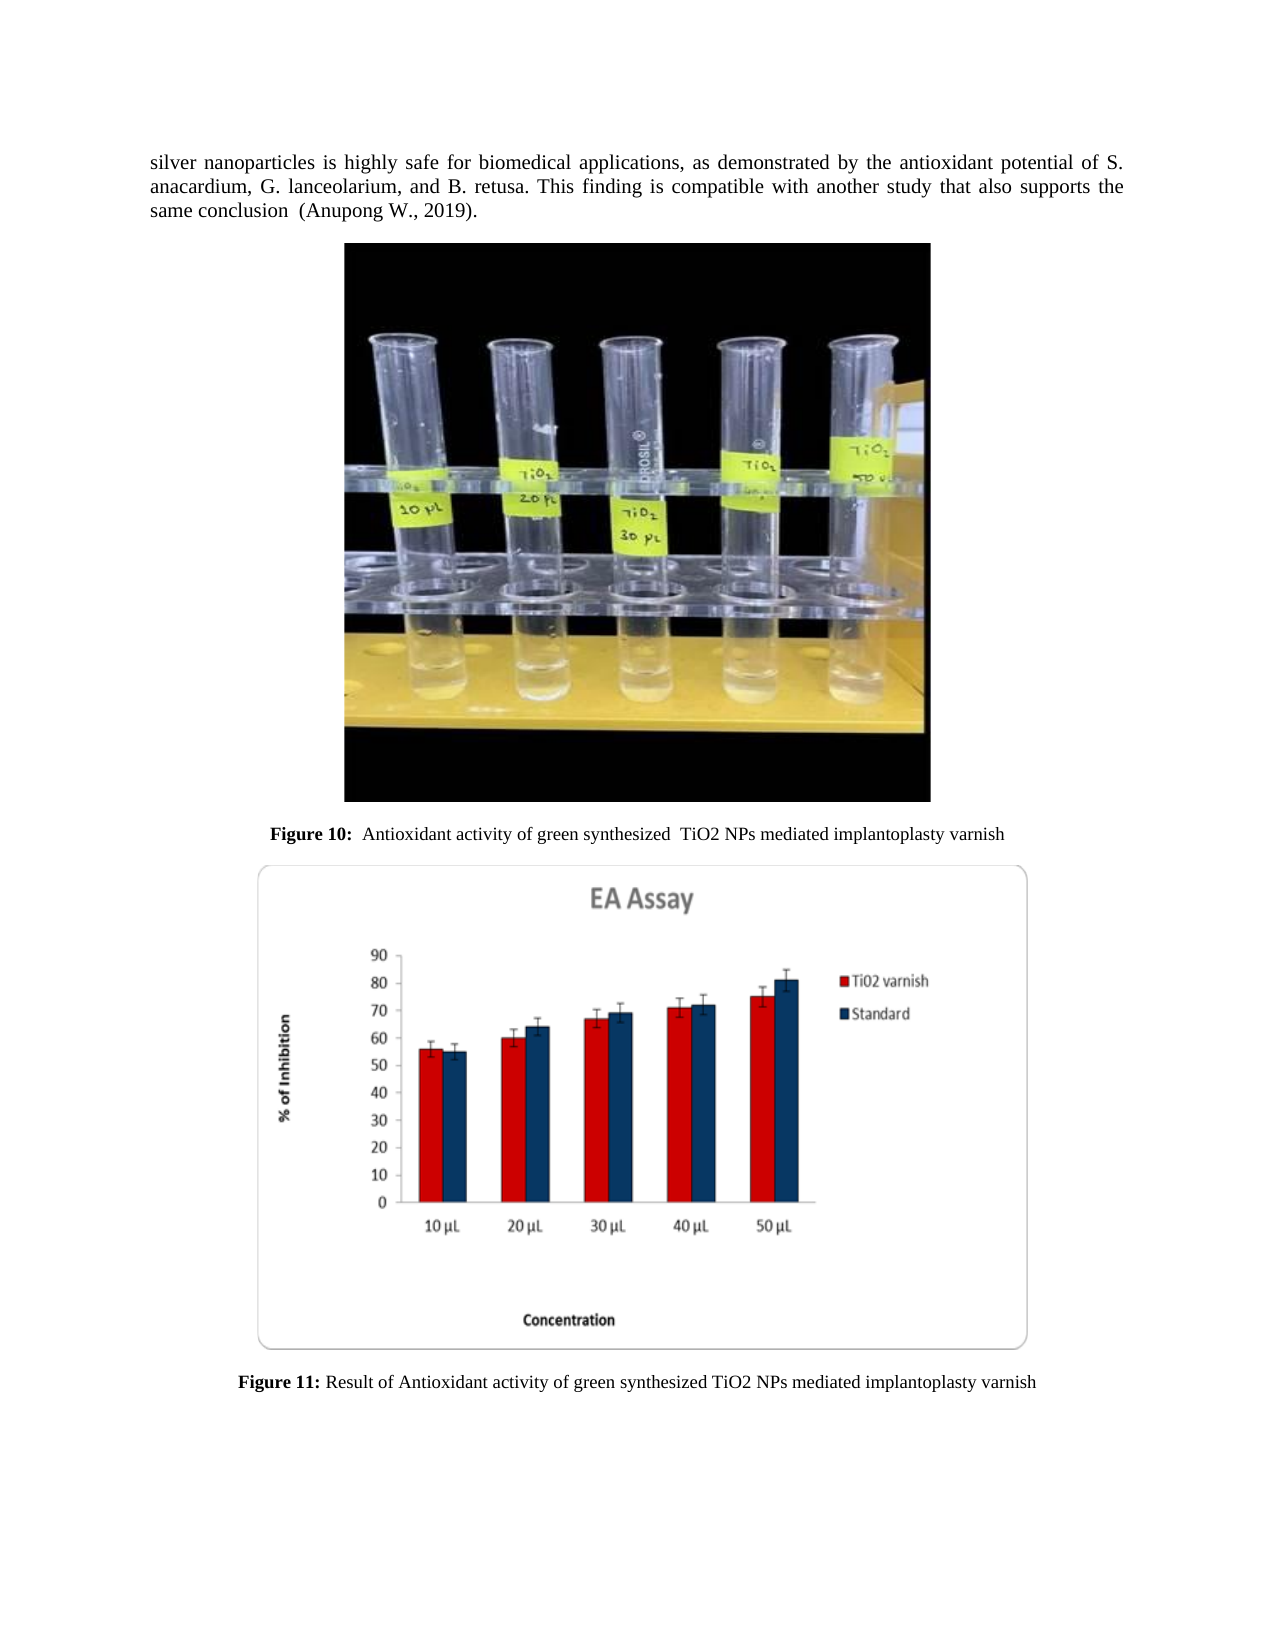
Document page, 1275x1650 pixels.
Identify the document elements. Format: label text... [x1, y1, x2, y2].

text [150, 150, 1125, 222]
picture [344, 243, 931, 802]
text Figure 10: Antioxidant activity of green synthesized TiO2 NPs mediated implantoplasty varnish [150, 823, 1125, 844]
picture [257, 865, 1028, 1350]
text Figure 11: Result of Antioxidant activity of green synthesized TiO2 NPs mediated implantoplasty varnish [150, 1371, 1125, 1392]
